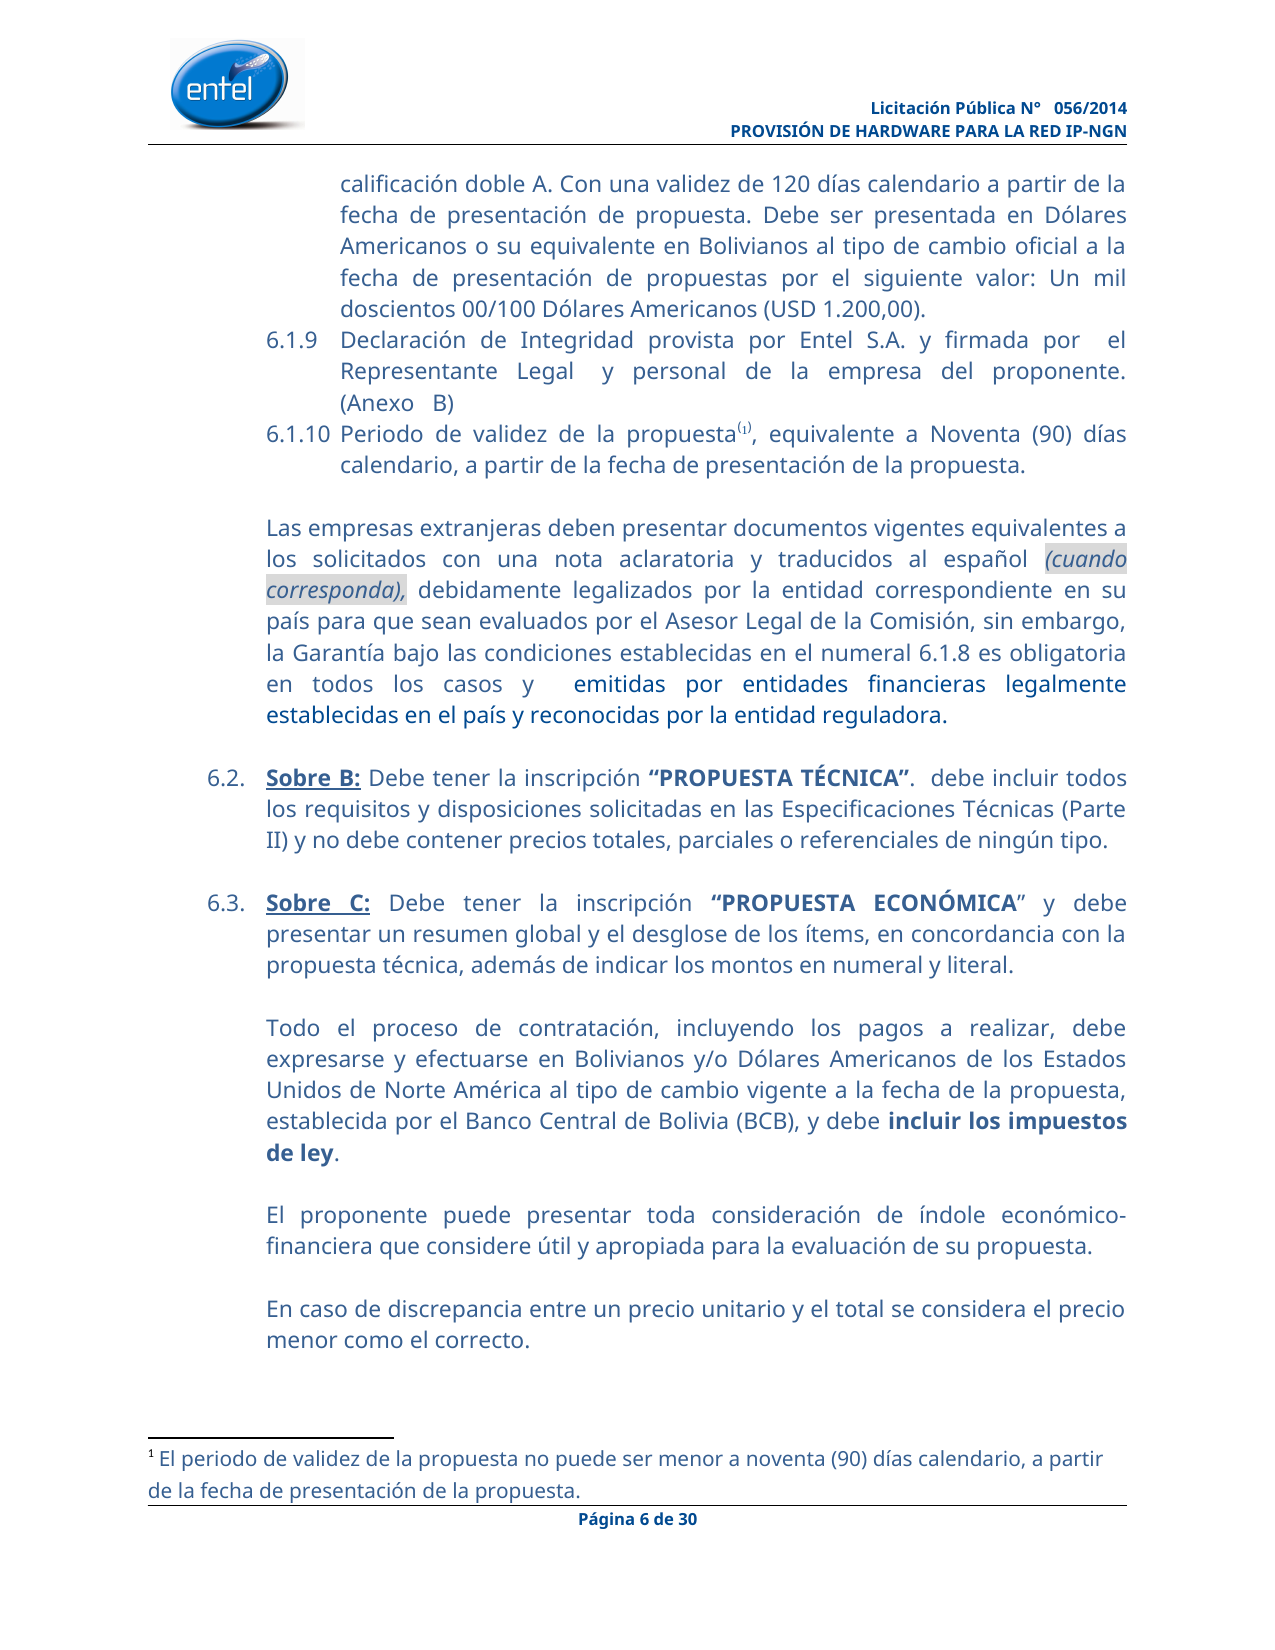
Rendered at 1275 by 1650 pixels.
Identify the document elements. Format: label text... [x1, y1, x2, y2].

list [266, 168, 1127, 324]
list Sobre C: Debe tener la inscripción “PROPUESTA ECONÓMICA” y debe presentar un resumen global y el desglose de los ítems, en concordancia con la propuesta técnica, además de indicar los montos en numeral y literal. [207, 887, 1127, 980]
picture [170, 38, 305, 130]
text El proponente puede presentar toda consideración de índole económico-financiera que considere útil y apropiada para la evaluación de su propuesta. [266, 1199, 1127, 1262]
text Todo el proceso de contratación, incluyendo los pagos a realizar, debe expresarse y efectuarse en Bolivianos y/o Dólares Americanos de los Estados Unidos de Norte América al tipo de cambio vigente a la fecha de la propuesta, establecida por el Banco Central de Bolivia (BCB), y debe incluir los impuestos de ley. [266, 1012, 1127, 1168]
list Declaración de Integridad provista por Entel S.A. y firmada por el Representante Legal y personal de la empresa del proponente. (Anexo B) [266, 324, 1127, 418]
list Periodo de validez de la propuesta(), equivalente a Noventa (90) días calendario, a partir de la fecha de presentación de la propuesta. [266, 418, 1127, 480]
text En caso de discrepancia entre un precio unitario y el total se considera el precio menor como el correcto. [266, 1293, 1127, 1355]
text Las empresas extranjeras deben presentar documentos vigentes equivalentes a los solicitados con una nota aclaratoria y traducidos al español (cuando corresponda), debidamente legalizados por la entidad correspondiente en su país para que sean evaluados por el Asesor Legal de la Comisión, sin embargo, la Garantía bajo las condiciones establecidas en el numeral 6.1.8 es obligatoria en todos los casos y emitidas por entidades financieras legalmente establecidas en el país y reconocidas por la entidad reguladora. [266, 512, 1127, 730]
list Sobre B: Debe tener la inscripción “PROPUESTA TÉCNICA”. debe incluir todos los requisitos y disposiciones solicitadas en las Especificaciones Técnicas (Parte II) y no debe contener precios totales, parciales o referenciales de ningún tipo. [207, 762, 1127, 855]
